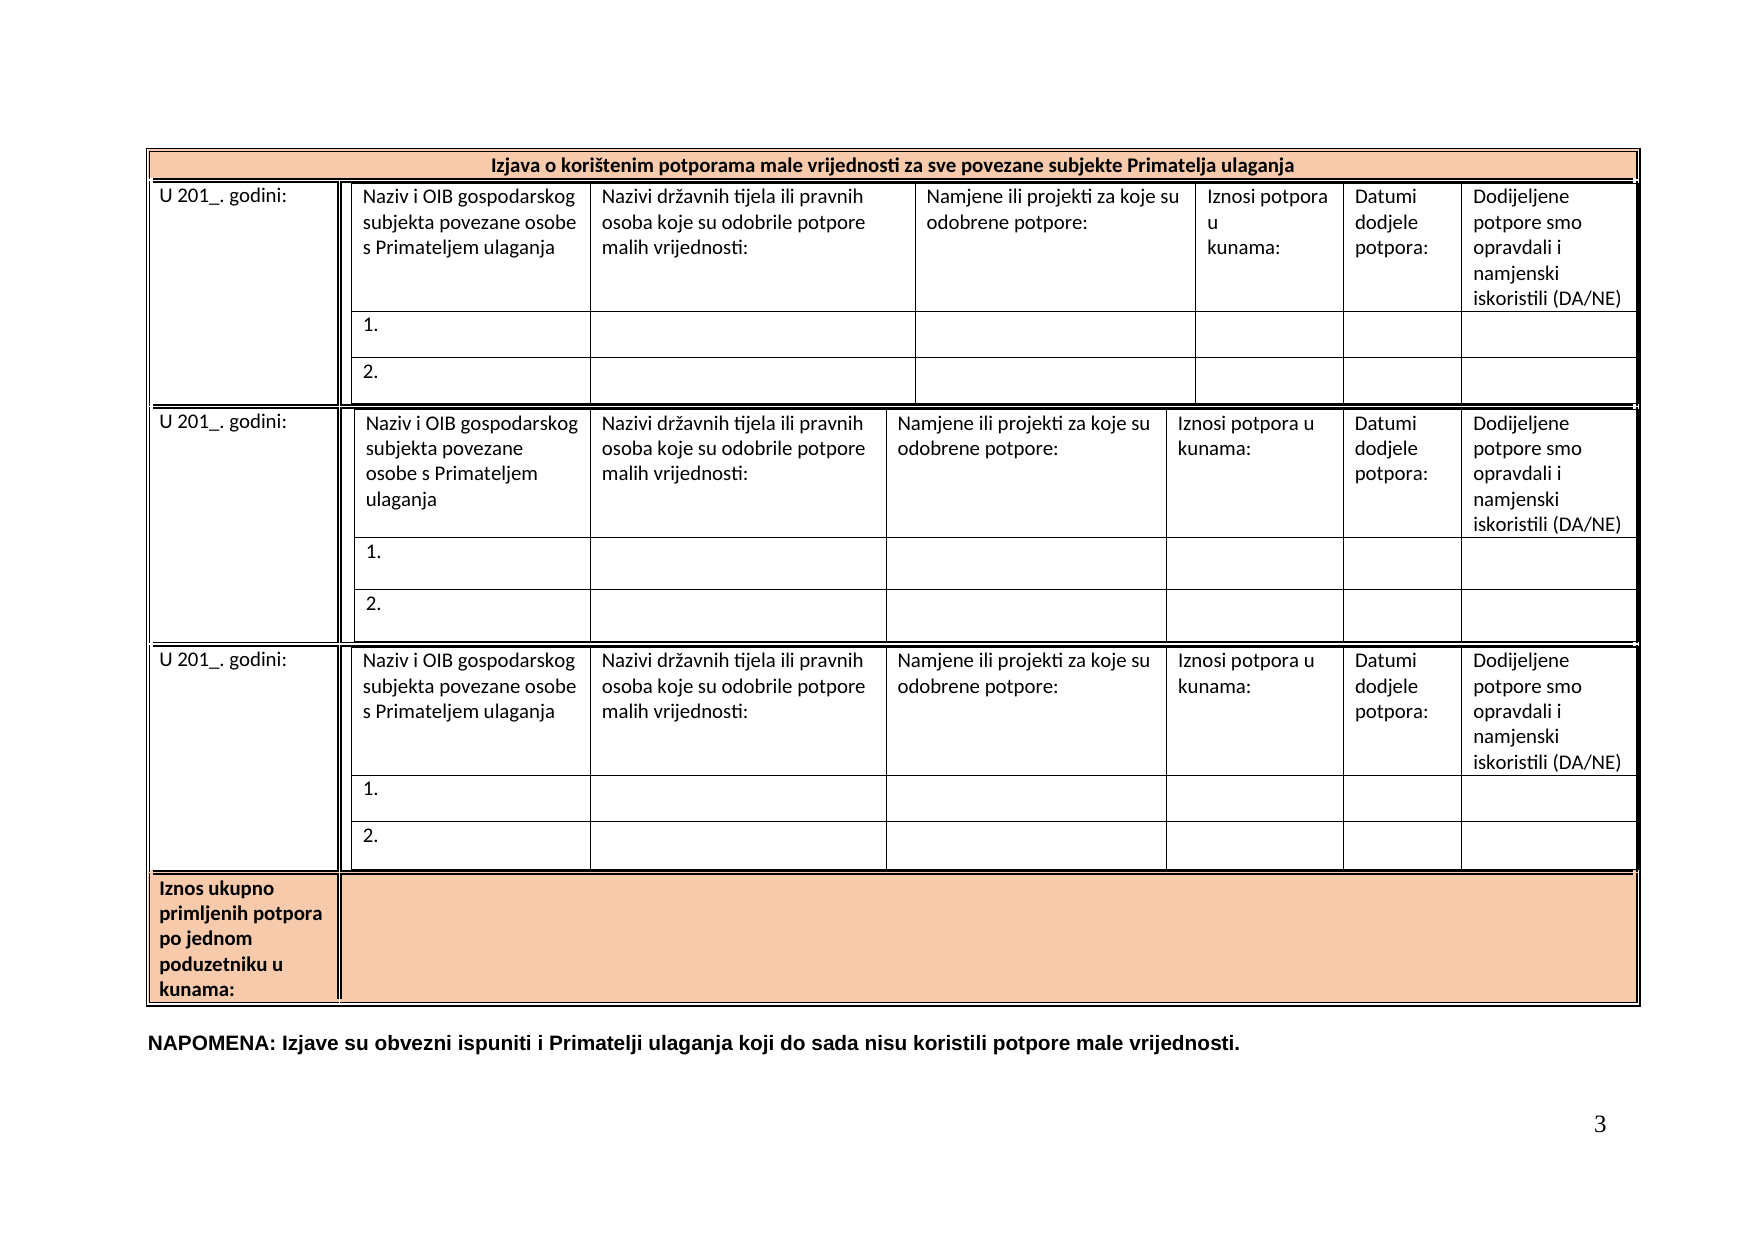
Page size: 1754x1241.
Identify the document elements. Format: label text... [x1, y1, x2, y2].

table_cell [916, 358, 1195, 403]
table_cell [1167, 538, 1343, 589]
table_cell [1462, 538, 1636, 589]
table_cell [340, 642, 1638, 646]
table_cell [355, 410, 590, 537]
table_cell [1167, 410, 1343, 537]
table_cell [916, 184, 1195, 311]
table_cell [1344, 648, 1461, 775]
table_cell [1344, 184, 1461, 311]
table_cell [355, 538, 590, 589]
table_cell [352, 822, 590, 869]
table_cell Iznos ukupno primljenih potpora po jednom poduzetniku u kunama: [148, 870, 339, 1002]
table_cell [342, 183, 351, 404]
table_cell [352, 648, 590, 775]
table_cell [591, 590, 886, 641]
table_cell [1462, 410, 1636, 537]
table_cell [591, 184, 915, 311]
table_cell [1462, 312, 1636, 357]
table_cell [340, 870, 1638, 1002]
table_cell [352, 358, 590, 403]
table_header Izjava o korištenim potporama male vrijednosti za sve povezane subjekte Primatelja ulaganja [150, 152, 1636, 178]
table_cell [1196, 312, 1343, 357]
table_cell [591, 312, 915, 357]
table_cell [1462, 184, 1636, 311]
table_cell [1344, 776, 1461, 821]
table_cell [1167, 776, 1343, 821]
table_cell [1344, 822, 1461, 869]
table_cell [1462, 822, 1636, 869]
table_cell [352, 776, 590, 821]
table_cell [916, 312, 1195, 357]
table_cell [887, 822, 1166, 869]
table_cell U 201_. godini: [148, 178, 339, 404]
table_cell [591, 776, 886, 821]
table_cell [887, 776, 1166, 821]
table_cell [340, 404, 1638, 409]
table_cell [591, 822, 886, 869]
table_cell [1344, 312, 1461, 357]
table_cell [352, 312, 590, 357]
table_cell [1462, 648, 1636, 775]
table_cell [1196, 358, 1343, 403]
table_cell [1344, 538, 1461, 589]
table_cell [355, 590, 590, 641]
table_cell [887, 648, 1166, 775]
table_cell [1344, 410, 1461, 537]
table_cell [342, 647, 351, 870]
table_cell [1167, 648, 1343, 775]
table_cell [342, 409, 354, 642]
table_cell [340, 178, 1638, 183]
table_cell [1167, 822, 1343, 869]
text NAPOMENA: Izjave su obvezni ispuniti i Primatelji ulaganja koji do sada nisu koristili potpore male vrijednosti. [148, 1030, 1606, 1054]
table_cell [1344, 590, 1461, 641]
table_cell [887, 538, 1166, 589]
table_cell [591, 358, 915, 403]
table_cell U 201_. godini: [148, 404, 339, 642]
table_cell [887, 590, 1166, 641]
table_cell [1344, 358, 1461, 403]
table_cell [591, 538, 886, 589]
table_cell [352, 184, 590, 311]
table_cell [887, 410, 1166, 537]
table_cell [1167, 590, 1343, 641]
table_cell [591, 648, 886, 775]
table_cell [591, 410, 886, 537]
table_cell [1462, 590, 1636, 641]
table_cell [1462, 358, 1636, 403]
table_cell [1196, 184, 1343, 311]
table_cell [1462, 776, 1636, 821]
table_cell U 201_. godini: [148, 642, 339, 870]
